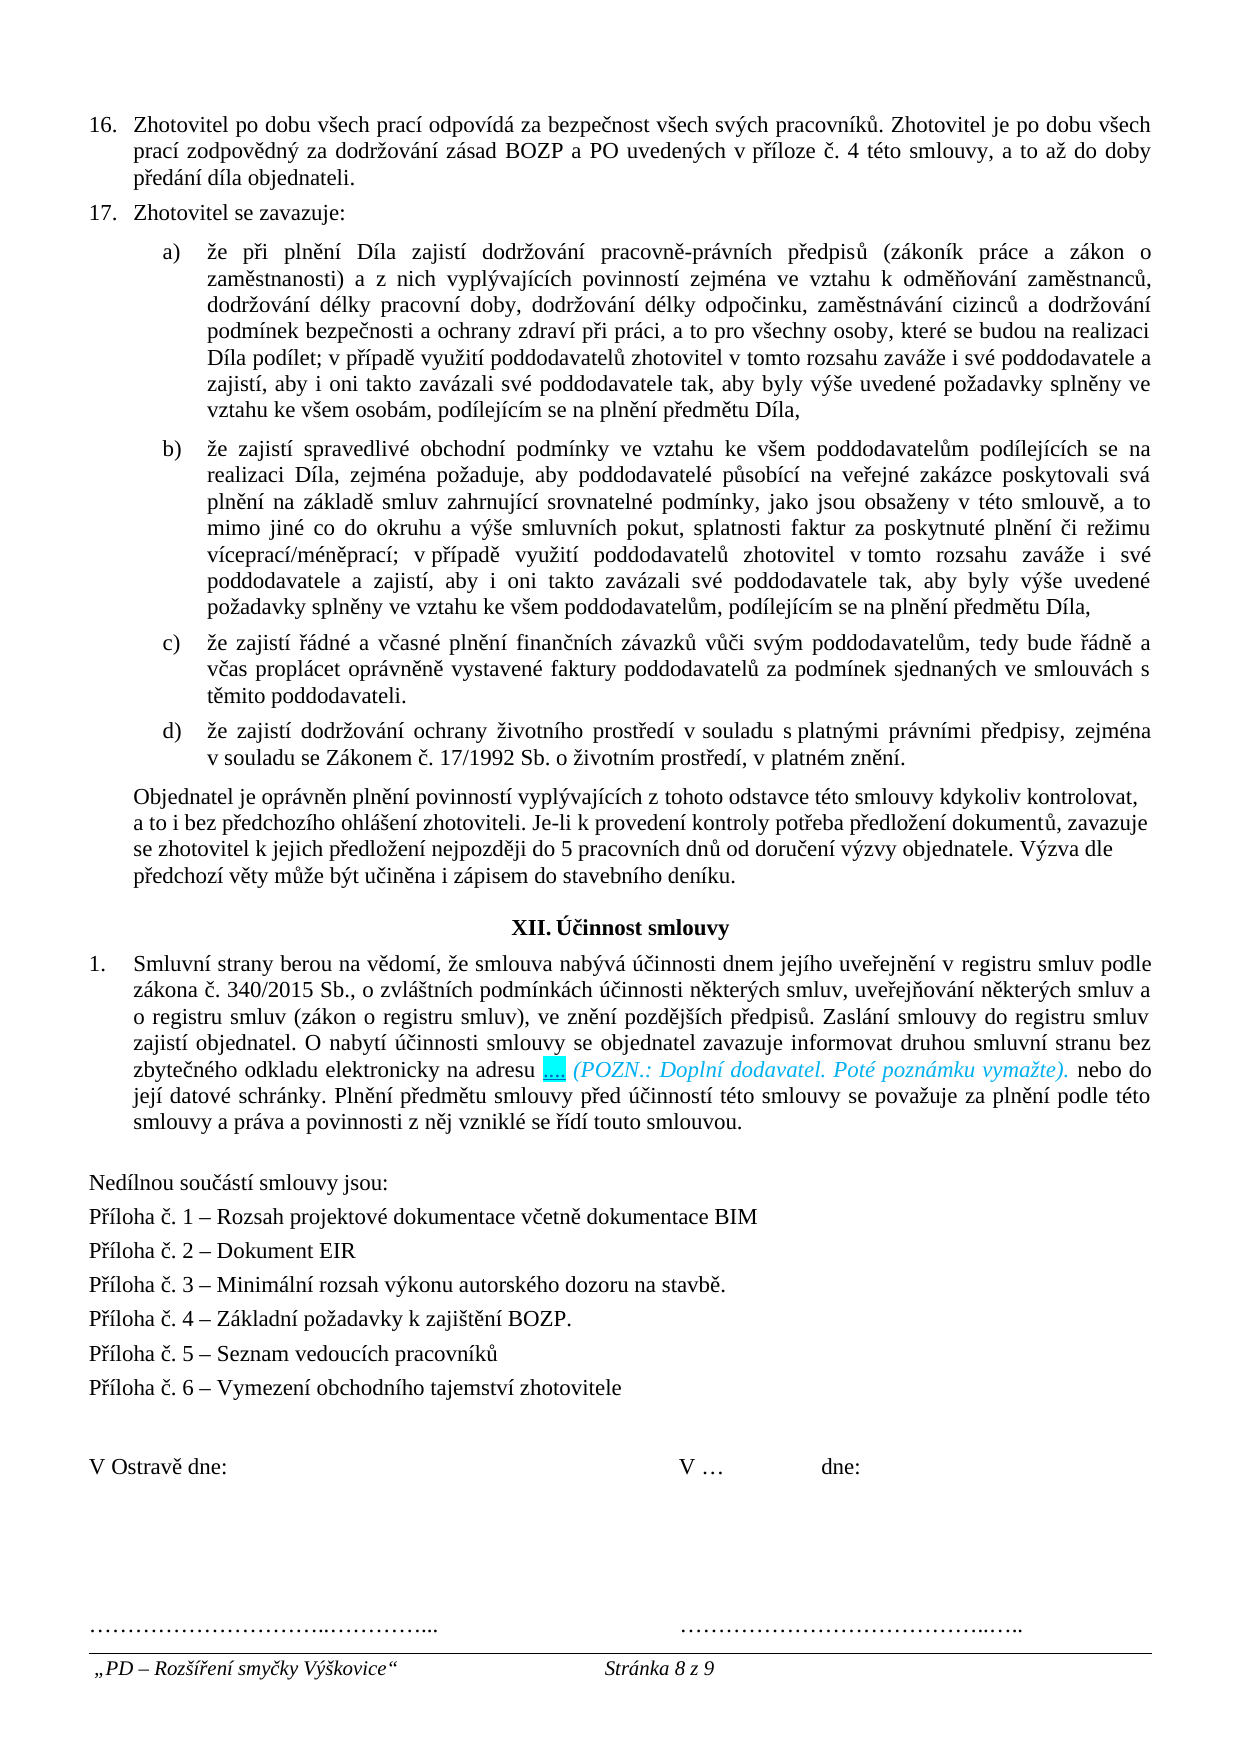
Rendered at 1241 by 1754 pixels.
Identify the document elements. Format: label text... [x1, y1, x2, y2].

text Příloha č. 1 – Rozsah projektové dokumentace včetně dokumentace BIM [89, 1203, 1180, 1229]
text Příloha č. 5 – Seznam vedoucích pracovníků [89, 1340, 1180, 1366]
list že zajistí dodržování ochrany životního prostředí v souladu s platnými právními předpisy, zejména v souladu se Zákonem č. 17/1992 Sb. o životním prostředí, v platném znění. [162, 717, 1152, 770]
text …………………………..…………... …………………………………..….. [89, 1611, 1152, 1637]
list že při plnění Díla zajistí dodržování pracovně-právních předpisů (zákoník práce a zákon o zaměstnanosti) a z nich vyplývajících povinností zejména ve vztahu k odměňování zaměstnanců, dodržování délky pracovní doby, dodržování délky odpočinku, zaměstnávání cizinců a dodržování podmínek bezpečnosti a ochrany zdraví při práci, a to pro všechny osoby, které se budou na realizaci Díla podílet; v případě využití poddodavatelů zhotovitel v tomto rozsahu zaváže i své poddodavatele a zajistí, aby i oni takto zavázali své poddodavatele tak, aby byly výše uvedené požadavky splněny ve vztahu ke všem osobám, podílejícím se na plnění předmětu Díla, [162, 238, 1152, 423]
list Smluvní strany berou na vědomí, že smlouva nabývá účinnosti dnem jejího uveřejnění v registru smluv podle zákona č. 340/2015 Sb., o zvláštních podmínkách účinnosti některých smluv, uveřejňování některých smluv a o registru smluv (zákon o registru smluv), ve znění pozdějších předpisů. Zaslání smlouvy do registru smluv zajistí objednatel. O nabytí účinnosti smlouvy se objednatel zavazuje informovat druhou smluvní stranu bez zbytečného odkladu elektronicky na adresu .... (POZN.: Doplní dodavatel. Poté poznámku vymažte). nebo do její datové schránky. Plnění předmětu smlouvy před účinností této smlouvy se považuje za plnění podle této smlouvy a práva a povinnosti z něj vzniklé se řídí touto smlouvou. [89, 950, 1152, 1135]
text Nedílnou součástí smlouvy jsou: [89, 1169, 1180, 1195]
text Příloha č. 4 – Základní požadavky k zajištění BOZP. [89, 1306, 1180, 1332]
list že zajistí spravedlivé obchodní podmínky ve vztahu ke všem poddodavatelům podílejících se na realizaci Díla, zejména požaduje, aby poddodavatelé působící na veřejné zakázce poskytovali svá plnění na základě smluv zahrnující srovnatelné podmínky, jako jsou obsaženy v této smlouvě, a to mimo jiné co do okruhu a výše smluvních pokut, splatnosti faktur za poskytnuté plnění či režimu víceprací/méněprací; v případě využití poddodavatelů zhotovitel v tomto rozsahu zaváže i své poddodavatele a zajistí, aby i oni takto zavázali své poddodavatele tak, aby byly výše uvedené požadavky splněny ve vztahu ke všem poddodavatelům, podílejícím se na plnění předmětu Díla, [162, 435, 1152, 620]
list Zhotovitel se zavazuje: [89, 199, 1152, 226]
list Zhotovitel po dobu všech prací odpovídá za bezpečnost všech svých pracovníků. Zhotovitel je po dobu všech prací zodpovědný za dodržování zásad BOZP a PO uvedených v příloze č. 4 této smlouvy, a to až do doby předání díla objednateli. [89, 111, 1152, 190]
text Objednatel je oprávněn plnění povinností vyplývajících z tohoto odstavce této smlouvy kdykoliv kontrolovat, a to i bez předchozího ohlášení zhotoviteli. Je-li k provedení kontroly potřeba předložení dokumentů, zavazuje se zhotovitel k jejich předložení nejpozději do 5 pracovních dnů od doručení výzvy objednatele. Výzva dle předchozí věty může být učiněna i zápisem do stavebního deníku. [133, 783, 1152, 888]
text V Ostravě dne: V … dne: [89, 1453, 1152, 1479]
text Příloha č. 6 – Vymezení obchodního tajemství zhotovitele [89, 1374, 1180, 1400]
list že zajistí řádné a včasné plnění finančních závazků vůči svým poddodavatelům, tedy bude řádně a včas proplácet oprávněně vystavené faktury poddodavatelů za podmínek sjednaných ve smlouvách s těmito poddodavateli. [162, 629, 1152, 708]
text Příloha č. 2 – Dokument EIR [89, 1237, 1180, 1263]
text Příloha č. 3 – Minimální rozsah výkonu autorského dozoru na stavbě. [89, 1271, 1180, 1298]
list Účinnost smlouvy [89, 914, 1152, 941]
